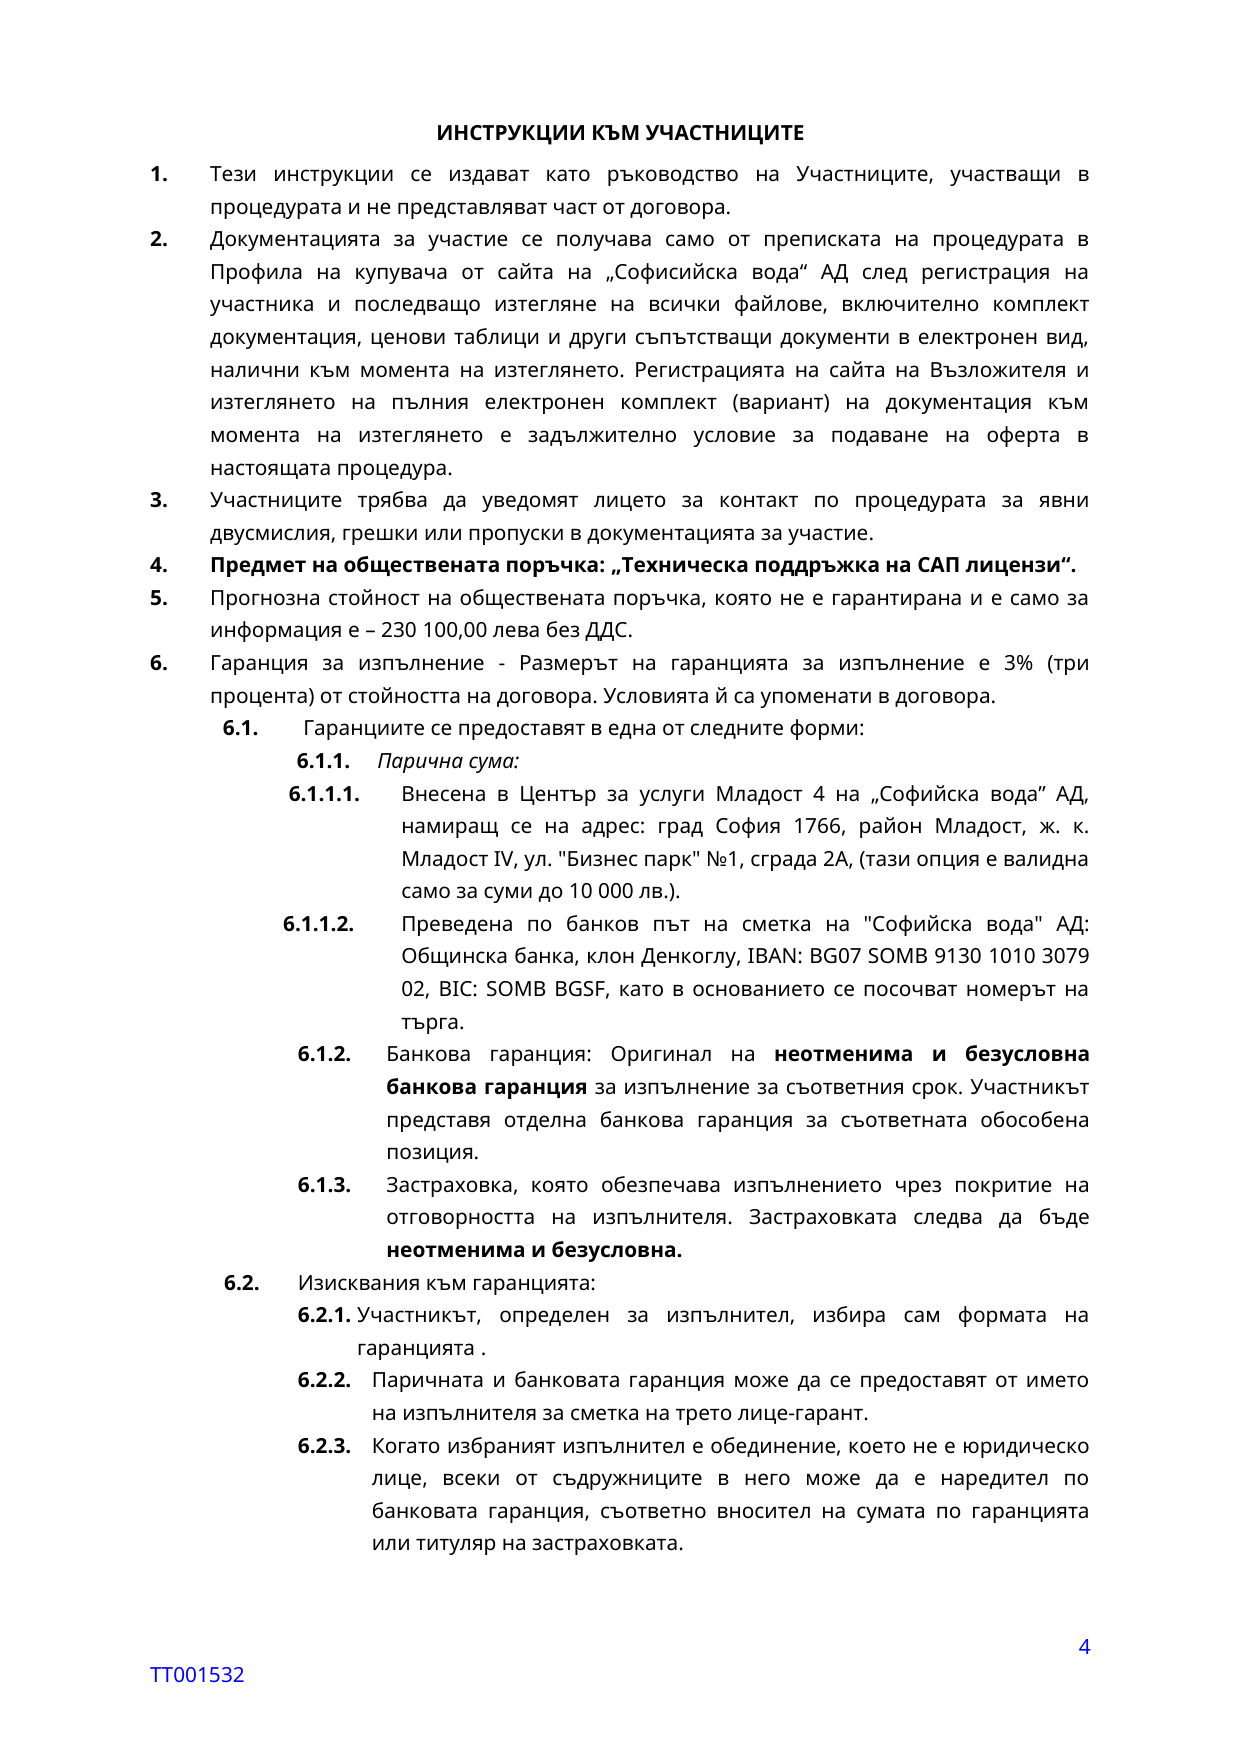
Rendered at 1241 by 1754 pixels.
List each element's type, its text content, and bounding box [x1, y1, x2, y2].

list Изисквания към гаранцията: [224, 1268, 1090, 1296]
list Внесена в Център за услуги Младост 4 на „Софийска вода” АД, намиращ се на адрес: град София 1766, район Младост, ж. к. Младост ІV, ул. "Бизнес парк" №1, сграда 2А, (тази опция е валидна само за суми до 10 000 лв.). [288, 779, 1090, 905]
list Участниците трябва да уведомят лицето за контакт по процедурата за явни двусмислия, грешки или пропуски в документацията за участие. [150, 485, 1090, 546]
text ИНСТРУКЦИИ КЪМ УЧАСТНИЦИТЕ [150, 118, 1090, 147]
list Гаранциите се предоставят в една от следните форми: [223, 713, 1090, 742]
list Преведена по банков път на сметка на "Софийска вода" АД: Общинска банка, клон Денкоглу, IBAN: BG07 SOMB 9130 1010 3079 02, BIC: SOMB BGSF, като в основанието се посочват номерът на търга. [283, 909, 1090, 1035]
list Предмет на обществената поръчка: „Техническа поддръжка на САП лицензи“. [150, 550, 1090, 579]
list Застраховка, която обезпечава изпълнението чрез покритие на отговорността на изпълнителя. Застраховката следва да бъде неотменима и безусловна. [298, 1170, 1090, 1263]
list Паричната и банковата гаранция може да се предоставят от името на изпълнителя за сметка на трето лице-гарант. [298, 1366, 1090, 1427]
list Участникът, определен за изпълнител, избира сам формата на гаранцията . [298, 1300, 1090, 1361]
list Прогнозна стойност на обществената поръчка, която не е гарантирана и е само за информация е – 230 100,00 лева без ДДС. [150, 583, 1090, 644]
list Тези инструкции се издават като ръководство на Участниците, участващи в процедурата и не представляват част от договора. [150, 159, 1090, 220]
list Гаранция за изпълнение - Размерът на гаранцията за изпълнение е 3% (три процента) от стойността на договора. Условията й са упоменати в договора. [150, 648, 1090, 709]
list Банкова гаранция: Оригинал на неотменима и безусловна банкова гаранция за изпълнение за съответния срок. Участникът представя отделна банкова гаранция за съответната обособена позиция. [298, 1039, 1090, 1166]
list Когато избраният изпълнител е обединение, което не е юридическо лице, всеки от съдружниците в него може да е наредител по банковата гаранция, съответно вносител на сумата по гаранцията или титуляр на застраховката. [298, 1431, 1090, 1557]
list Документацията за участие се получава само от преписката на процедурата в Профила на купувача от сайта на „Софисийска вода“ АД след регистрация на участника и последващо изтегляне на всички файлове, включително комплект документация, ценови таблици и други съпътстващи документи в електронен вид, налични към момента на изтеглянето. Регистрацията на сайта на Възложителя и изтеглянето на пълния електронен комплект (вариант) на документация към момента на изтеглянето е задължително условие за подаване на оферта в настоящата процедура. [150, 224, 1090, 481]
list Парична сума: [297, 746, 1090, 774]
